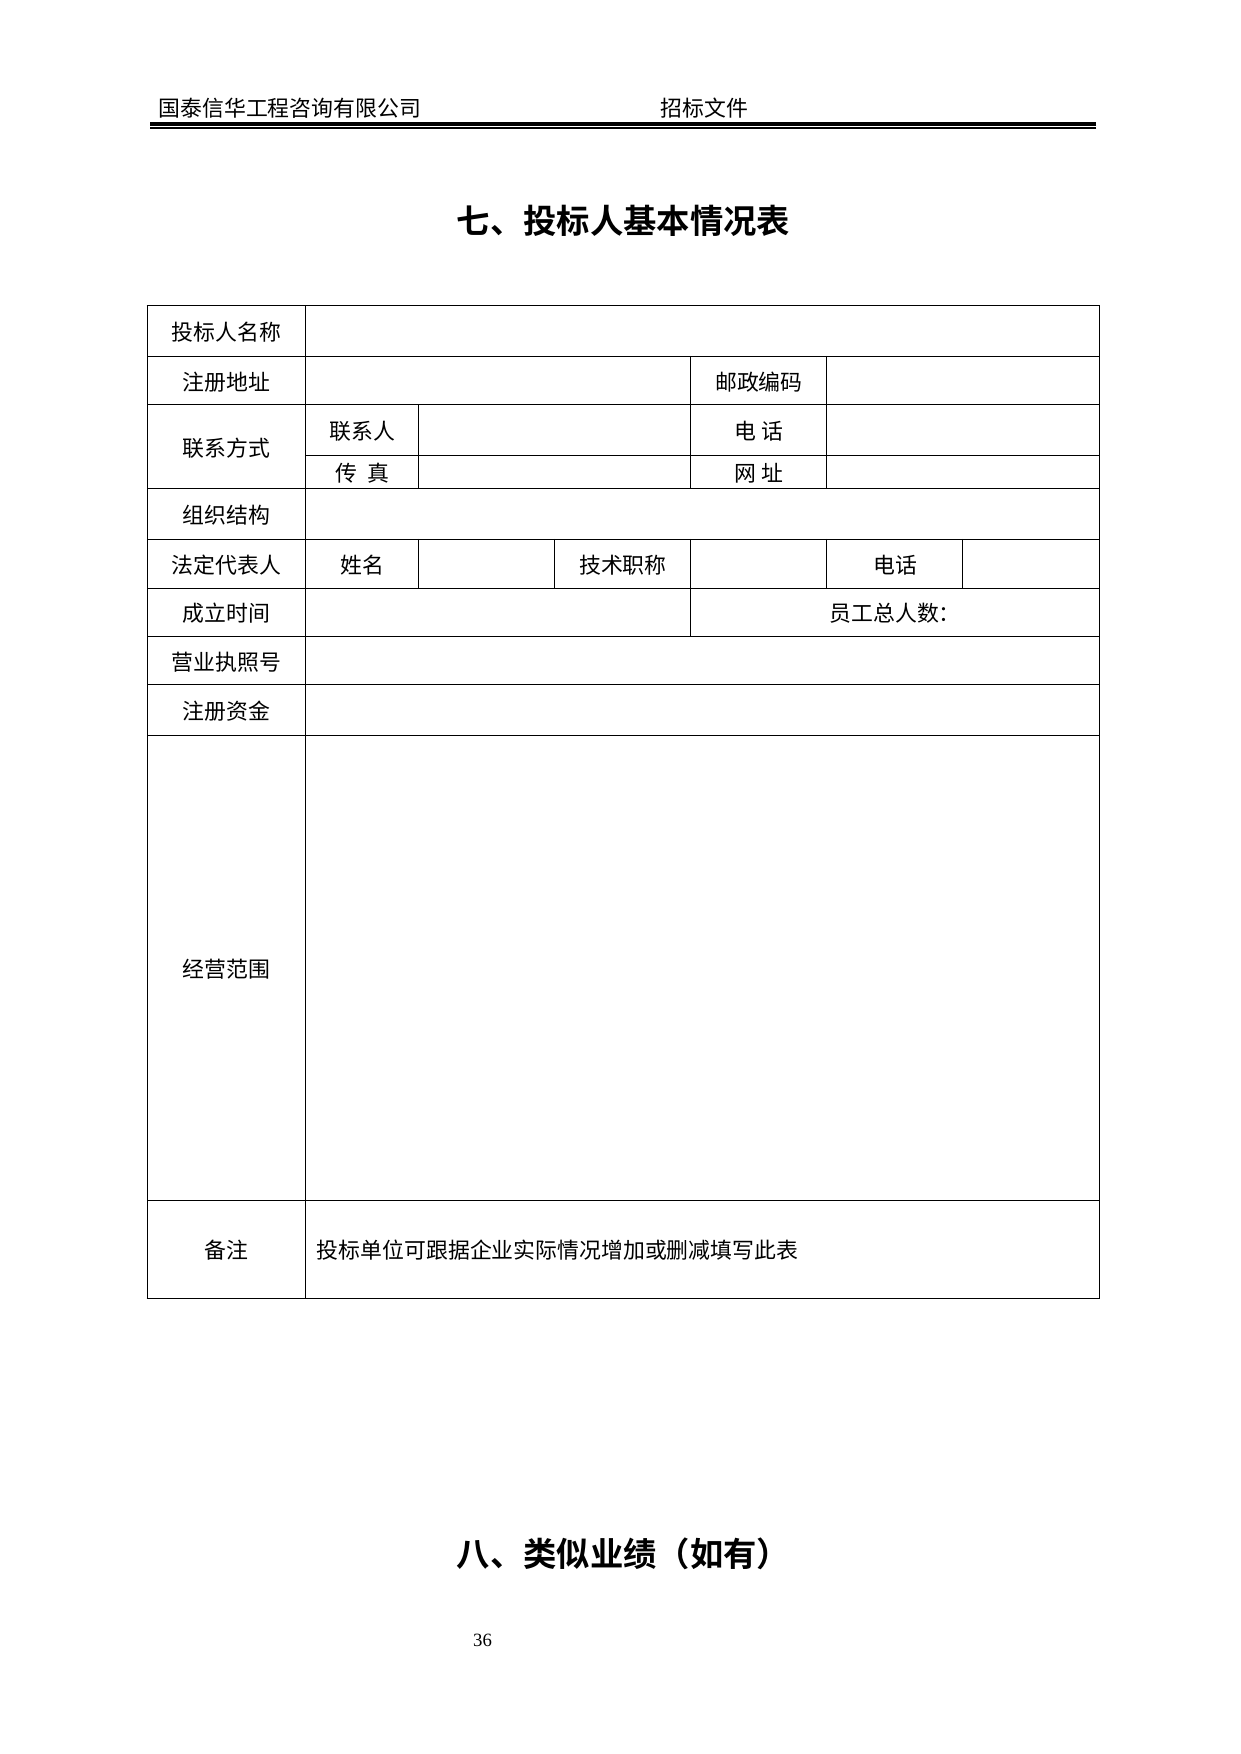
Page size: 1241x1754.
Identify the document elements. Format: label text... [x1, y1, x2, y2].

table_cell [827, 456, 1099, 488]
table_header 投标人名称 [148, 306, 305, 356]
table_cell 网 址 [691, 456, 826, 488]
table_cell 组织结构 [148, 489, 305, 539]
table_cell [827, 357, 1099, 404]
table_cell [306, 589, 690, 636]
subtitle 七、投标人基本情况表 [158, 187, 1088, 252]
table_cell 传 真 [306, 456, 418, 488]
table_cell 投标单位可跟据企业实际情况增加或删减填写此表 [306, 1201, 1099, 1298]
table_cell [306, 489, 1099, 539]
table_cell [691, 540, 826, 587]
table_cell 注册地址 [148, 357, 305, 404]
table_cell 联系人 [306, 405, 418, 455]
table_cell 成立时间 [148, 589, 305, 636]
table_cell [306, 736, 1099, 1200]
table_cell [419, 405, 690, 455]
table_cell 法定代表人 [148, 540, 305, 587]
table_cell 备注 [148, 1201, 305, 1298]
table_cell 邮政编码 [691, 357, 826, 404]
table_cell 员工总人数： [691, 589, 1099, 636]
table_cell 姓名 [306, 540, 418, 587]
table_header [306, 306, 1099, 356]
table_cell 注册资金 [148, 685, 305, 735]
table_cell 电话 [827, 540, 962, 587]
table_cell 经营范围 [148, 736, 305, 1200]
table_cell [306, 357, 690, 404]
table_cell [306, 685, 1099, 735]
table_cell 技术职称 [555, 540, 690, 587]
table_cell [306, 637, 1099, 684]
table_cell [827, 405, 1099, 455]
table_cell 营业执照号 [148, 637, 305, 684]
table_cell 联系方式 [148, 405, 305, 488]
table_cell [963, 540, 1099, 587]
table_cell 电 话 [691, 405, 826, 455]
subtitle 八、类似业绩（如有） [158, 1519, 1088, 1584]
table_cell [419, 456, 690, 488]
table_cell [419, 540, 554, 587]
